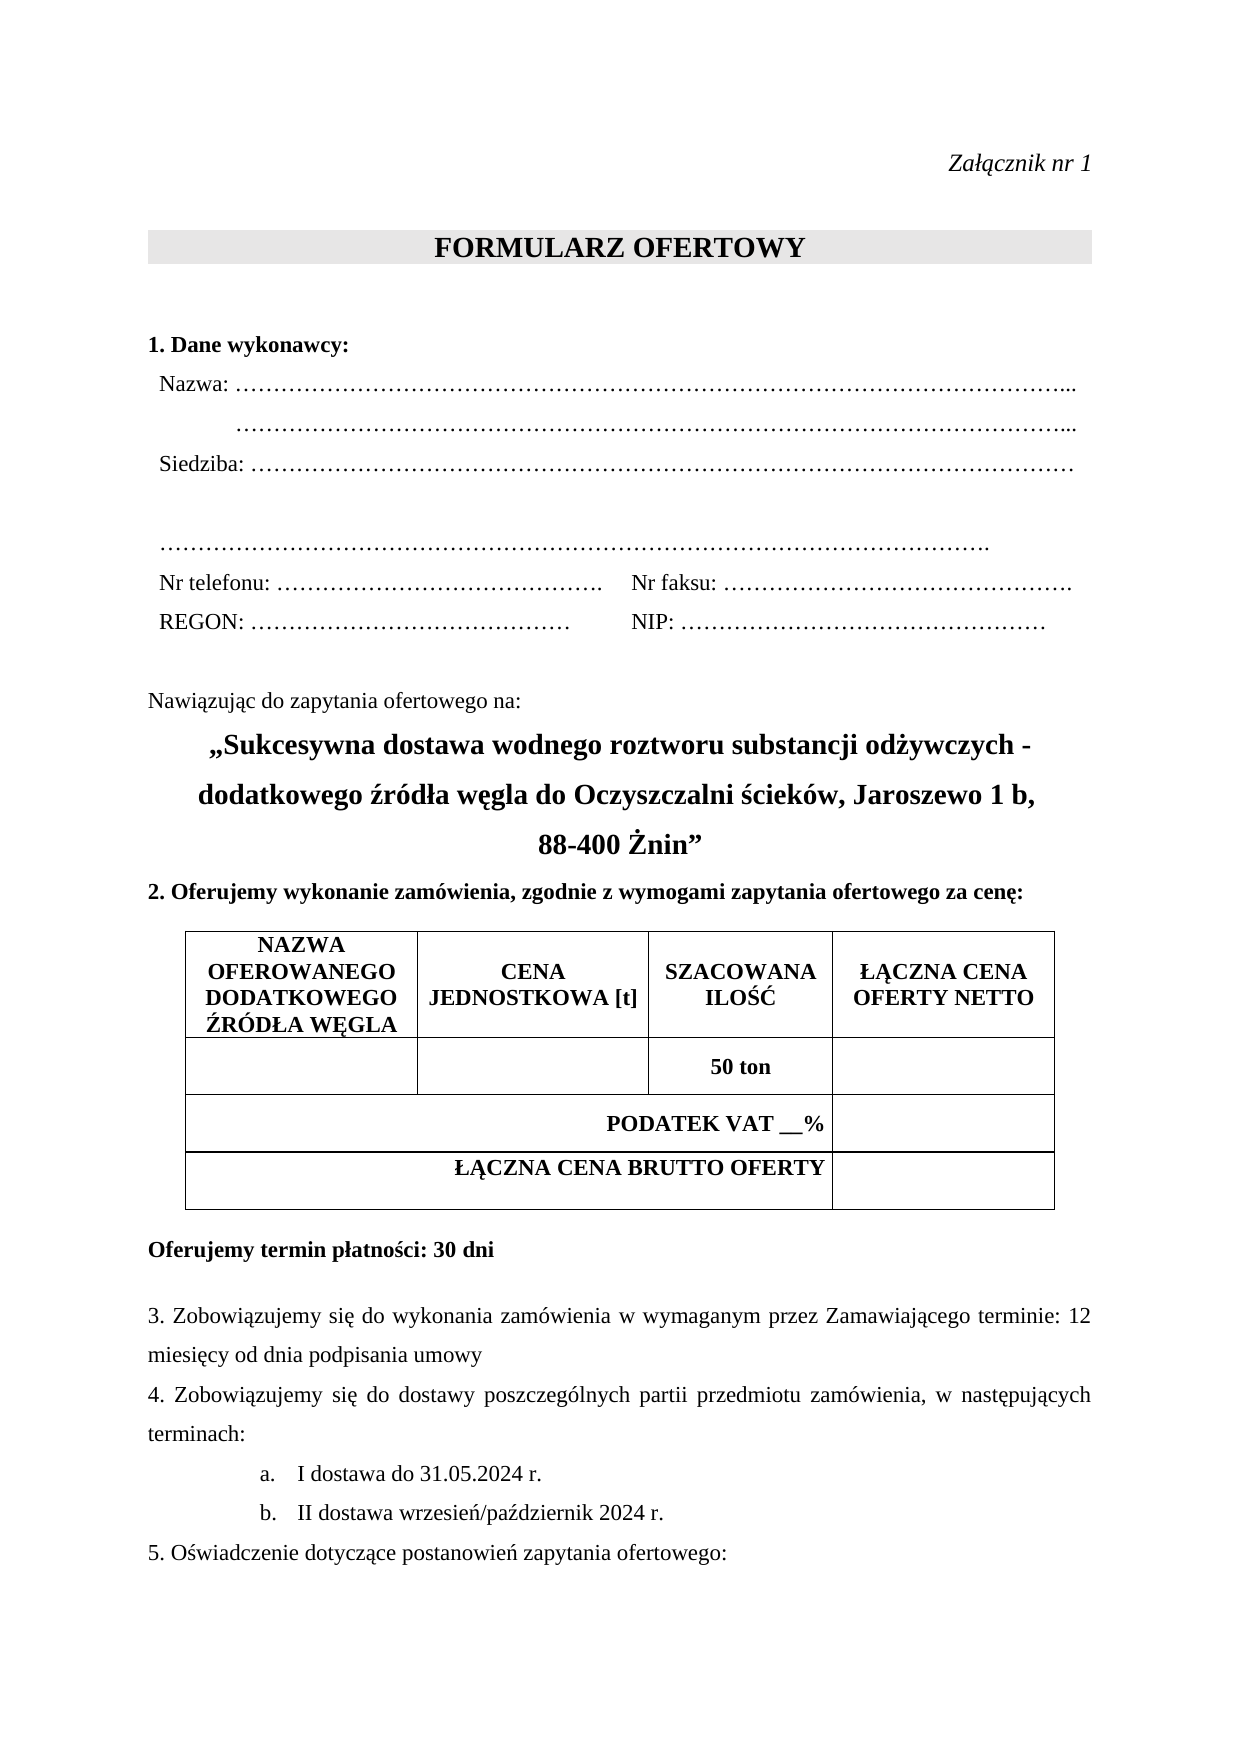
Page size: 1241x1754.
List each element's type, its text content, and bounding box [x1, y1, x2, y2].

table_cell Nr telefonu: ……………………………………. [148, 569, 620, 608]
text Załącznik nr 1 [148, 148, 1092, 176]
table_cell ŁĄCZNA CENA BRUTTO OFERTY [186, 1153, 832, 1208]
table_header ŁĄCZNA CENA OFERTY NETTO [833, 932, 1054, 1037]
table_cell PODATEK VAT __% [186, 1095, 832, 1151]
table_cell NIP: ………………………………………… [620, 609, 1092, 648]
text Oferujemy termin płatności: 30 dni [148, 1236, 1092, 1262]
text „Sukcesywna dostawa wodnego roztworu substancji odżywczych - dodatkowego źródła węgla do Oczyszczalni ścieków, Jaroszewo 1 b, 88-400 Żnin” [148, 727, 1092, 861]
table_header Nazwa: ………………………………………………………………………………………………... Nazwa: ………………………………………………………………………………………………... [148, 370, 1092, 451]
text FORMULARZ OFERTOWY [148, 230, 1092, 264]
list II dostawa wrzesień/październik 2024 r. [259, 1499, 1092, 1526]
table_cell [833, 1038, 1054, 1094]
text 5. Oświadczenie dotyczące postanowień zapytania ofertowego: [148, 1539, 1092, 1565]
table_cell [418, 1038, 648, 1094]
table_cell REGON: …………………………………… [148, 609, 620, 648]
table_header CENA JEDNOSTKOWA [t] [418, 932, 648, 1037]
table_cell Siedziba: ……………………………………………………………………………………………… Siedziba: ………………………………………………………………………………………………. [148, 451, 1092, 569]
text 4. Zobowiązujemy się do dostawy poszczególnych partii przedmiotu zamówienia, w następujących terminach: [148, 1381, 1092, 1447]
text 2. Oferujemy wykonanie zamówienia, zgodnie z wymogami zapytania ofertowego za cenę: [148, 878, 1092, 904]
table_cell [833, 1095, 1054, 1151]
table_header NAZWA OFEROWANEGO DODATKOWEGO ŹRÓDŁA WĘGLA [186, 932, 417, 1037]
text 3. Zobowiązujemy się do wykonania zamówienia w wymaganym przez Zamawiającego terminie: 12 miesięcy od dnia podpisania umowy [148, 1302, 1092, 1368]
table_cell Nr faksu: ………………………………………. [620, 569, 1092, 608]
text Nawiązując do zapytania ofertowego na: [148, 687, 1092, 714]
list I dostawa do 31.05.2024 r. [259, 1460, 1092, 1486]
table_cell 50 ton [649, 1038, 832, 1094]
table_cell [833, 1153, 1054, 1208]
text 1. Dane wykonawcy: [148, 331, 1092, 357]
table_cell [186, 1038, 417, 1094]
table_header SZACOWANA ILOŚĆ [649, 932, 832, 1037]
